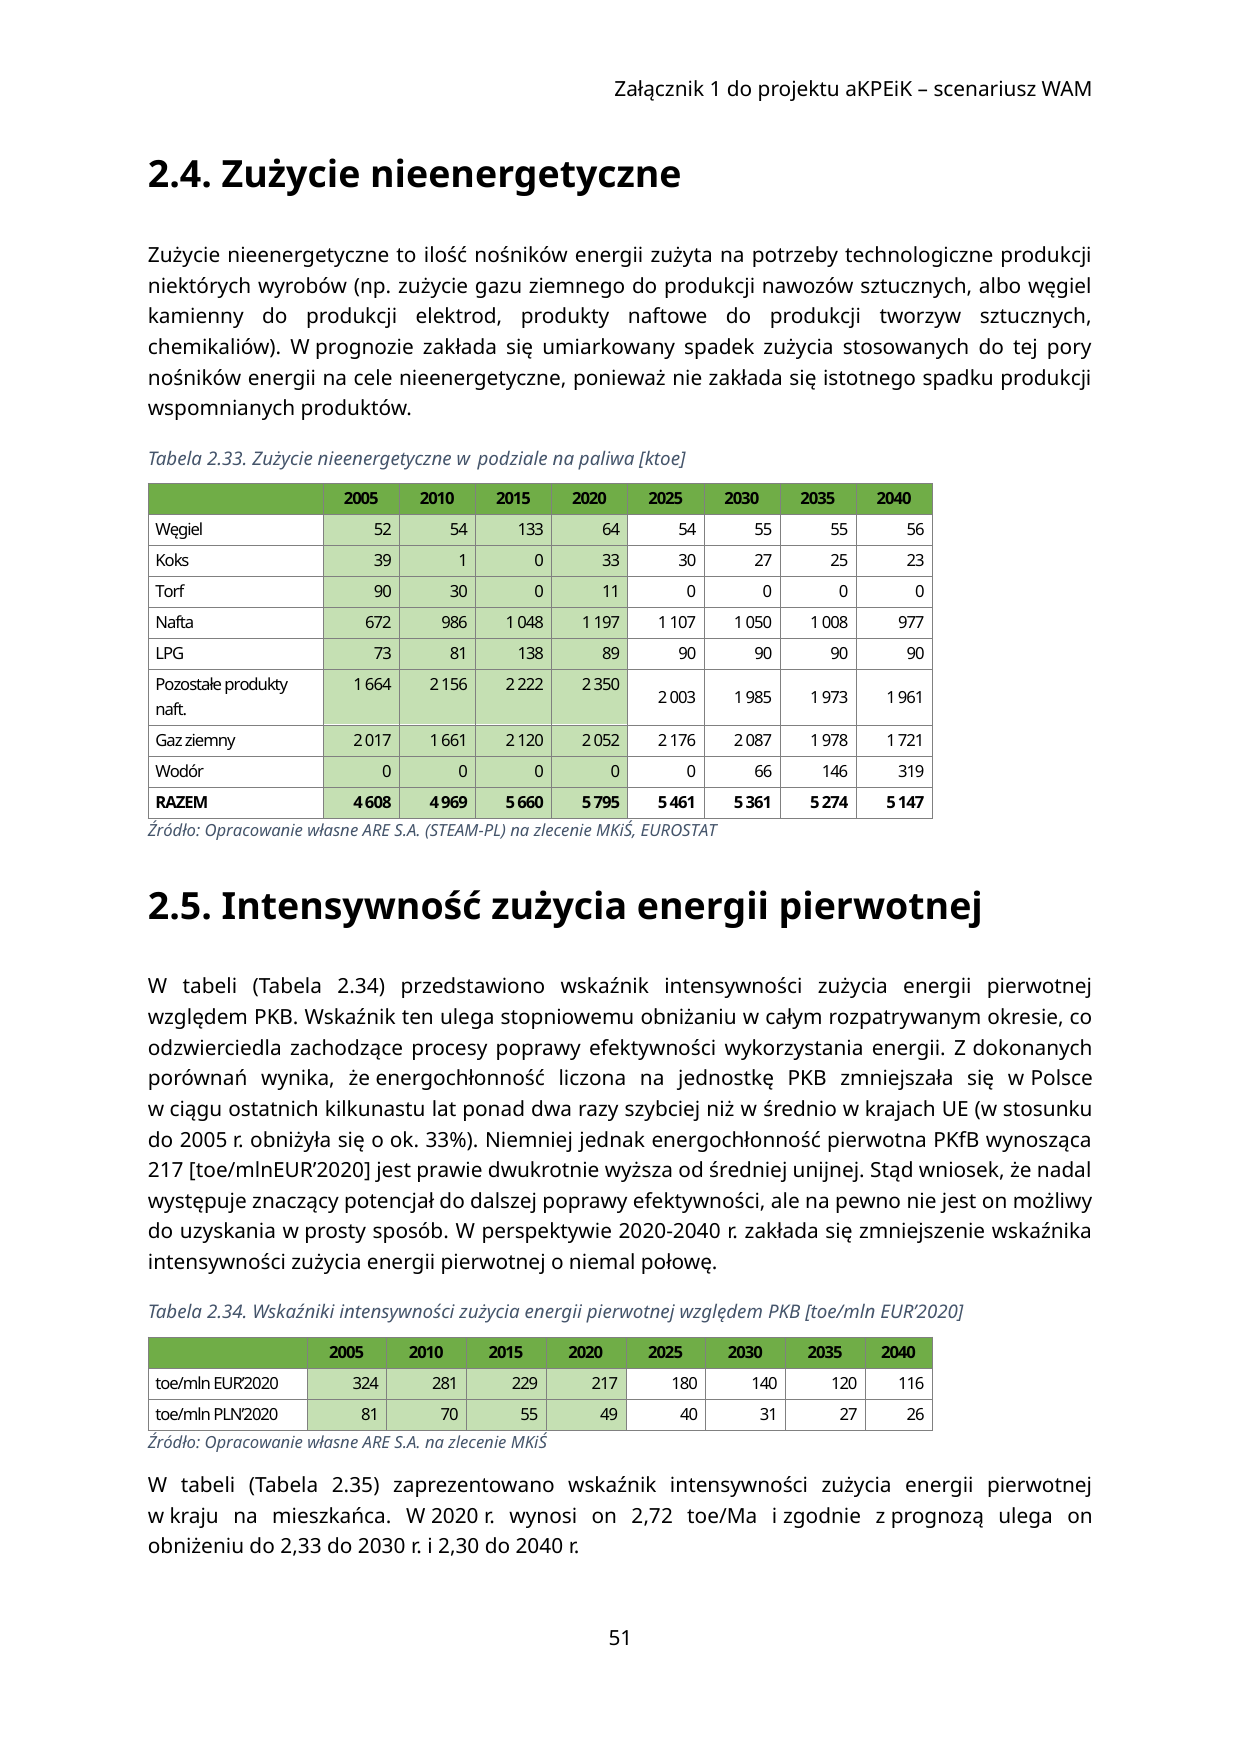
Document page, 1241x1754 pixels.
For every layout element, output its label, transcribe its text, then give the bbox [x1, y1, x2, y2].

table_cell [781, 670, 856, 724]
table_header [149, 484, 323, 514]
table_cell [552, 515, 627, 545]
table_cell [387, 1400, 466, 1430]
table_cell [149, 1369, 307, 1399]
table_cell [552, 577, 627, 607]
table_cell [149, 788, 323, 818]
text Źródło: Opracowanie własne ARE S.A. na zlecenie MKiŚ [148, 1431, 1093, 1453]
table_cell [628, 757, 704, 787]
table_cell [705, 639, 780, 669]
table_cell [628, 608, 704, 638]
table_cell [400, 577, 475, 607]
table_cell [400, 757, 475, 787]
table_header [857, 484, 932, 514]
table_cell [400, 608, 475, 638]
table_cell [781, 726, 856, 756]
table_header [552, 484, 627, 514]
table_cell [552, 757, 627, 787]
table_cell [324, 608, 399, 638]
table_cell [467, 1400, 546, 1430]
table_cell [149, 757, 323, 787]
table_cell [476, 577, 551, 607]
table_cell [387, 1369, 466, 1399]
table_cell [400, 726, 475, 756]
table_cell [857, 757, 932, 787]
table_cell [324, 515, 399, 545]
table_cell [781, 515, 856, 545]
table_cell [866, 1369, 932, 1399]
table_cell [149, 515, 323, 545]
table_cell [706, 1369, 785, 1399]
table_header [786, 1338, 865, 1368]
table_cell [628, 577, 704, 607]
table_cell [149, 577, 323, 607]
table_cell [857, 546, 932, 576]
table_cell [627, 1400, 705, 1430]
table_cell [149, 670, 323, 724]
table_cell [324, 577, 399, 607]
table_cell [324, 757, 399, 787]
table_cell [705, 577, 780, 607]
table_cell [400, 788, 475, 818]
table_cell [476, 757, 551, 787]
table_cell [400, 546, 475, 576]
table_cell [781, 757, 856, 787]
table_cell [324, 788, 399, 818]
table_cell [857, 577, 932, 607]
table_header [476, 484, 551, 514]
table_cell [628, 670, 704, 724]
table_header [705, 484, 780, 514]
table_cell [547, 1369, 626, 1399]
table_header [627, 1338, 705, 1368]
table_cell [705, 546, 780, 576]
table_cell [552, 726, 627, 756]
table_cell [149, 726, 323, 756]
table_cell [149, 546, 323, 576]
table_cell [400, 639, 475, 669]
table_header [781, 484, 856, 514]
text Źródło: Opracowanie własne ARE S.A. (STEAM-PL) na zlecenie MKiŚ, EUROSTAT [148, 819, 1093, 841]
subtitle Zużycie nieenergetyczne [148, 148, 1093, 199]
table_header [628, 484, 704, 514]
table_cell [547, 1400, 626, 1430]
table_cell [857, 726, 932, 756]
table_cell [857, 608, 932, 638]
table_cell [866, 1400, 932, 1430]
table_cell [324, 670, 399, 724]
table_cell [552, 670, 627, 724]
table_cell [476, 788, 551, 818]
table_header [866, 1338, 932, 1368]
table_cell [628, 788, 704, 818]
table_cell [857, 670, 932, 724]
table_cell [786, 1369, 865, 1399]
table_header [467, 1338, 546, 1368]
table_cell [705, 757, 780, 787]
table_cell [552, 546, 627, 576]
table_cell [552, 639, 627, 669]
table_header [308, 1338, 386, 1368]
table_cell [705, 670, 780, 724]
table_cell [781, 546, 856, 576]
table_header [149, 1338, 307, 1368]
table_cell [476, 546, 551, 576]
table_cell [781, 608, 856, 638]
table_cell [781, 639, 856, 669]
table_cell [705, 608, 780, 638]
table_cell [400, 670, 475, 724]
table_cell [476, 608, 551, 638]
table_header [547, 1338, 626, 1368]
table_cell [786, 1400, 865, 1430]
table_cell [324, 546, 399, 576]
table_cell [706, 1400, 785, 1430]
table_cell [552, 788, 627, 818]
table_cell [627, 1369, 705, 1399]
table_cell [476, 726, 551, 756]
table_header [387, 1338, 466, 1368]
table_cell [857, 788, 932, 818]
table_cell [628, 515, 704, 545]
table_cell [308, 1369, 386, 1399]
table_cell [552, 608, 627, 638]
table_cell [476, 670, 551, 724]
subtitle Intensywność zużycia energii pierwotnej [148, 879, 1093, 930]
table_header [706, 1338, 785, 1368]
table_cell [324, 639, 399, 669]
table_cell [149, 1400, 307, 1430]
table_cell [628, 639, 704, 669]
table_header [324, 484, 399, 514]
text Zużycie nieenergetyczne to ilość nośników energii zużyta na potrzeby technologiczne produkcji niektórych wyrobów (np. zużycie gazu ziemnego do produkcji nawozów sztucznych, albo węgiel kamienny do produkcji elektrod, produkty naftowe do produkcji tworzyw sztucznych, chemikaliów). W prognozie zakłada się umiarkowany spadek zużycia stosowanych do tej pory nośników energii na cele nieenergetyczne, ponieważ nie zakłada się istotnego spadku produkcji wspomnianych produktów. [148, 240, 1093, 422]
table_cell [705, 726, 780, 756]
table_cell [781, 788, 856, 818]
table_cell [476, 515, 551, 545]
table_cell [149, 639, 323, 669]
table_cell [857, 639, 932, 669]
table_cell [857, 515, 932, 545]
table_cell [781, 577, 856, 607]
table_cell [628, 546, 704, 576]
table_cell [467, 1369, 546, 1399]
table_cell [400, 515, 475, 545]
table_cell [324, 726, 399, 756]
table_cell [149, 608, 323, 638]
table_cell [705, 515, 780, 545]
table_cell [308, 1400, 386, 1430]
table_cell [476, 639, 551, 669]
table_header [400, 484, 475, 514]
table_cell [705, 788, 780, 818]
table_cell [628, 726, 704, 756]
